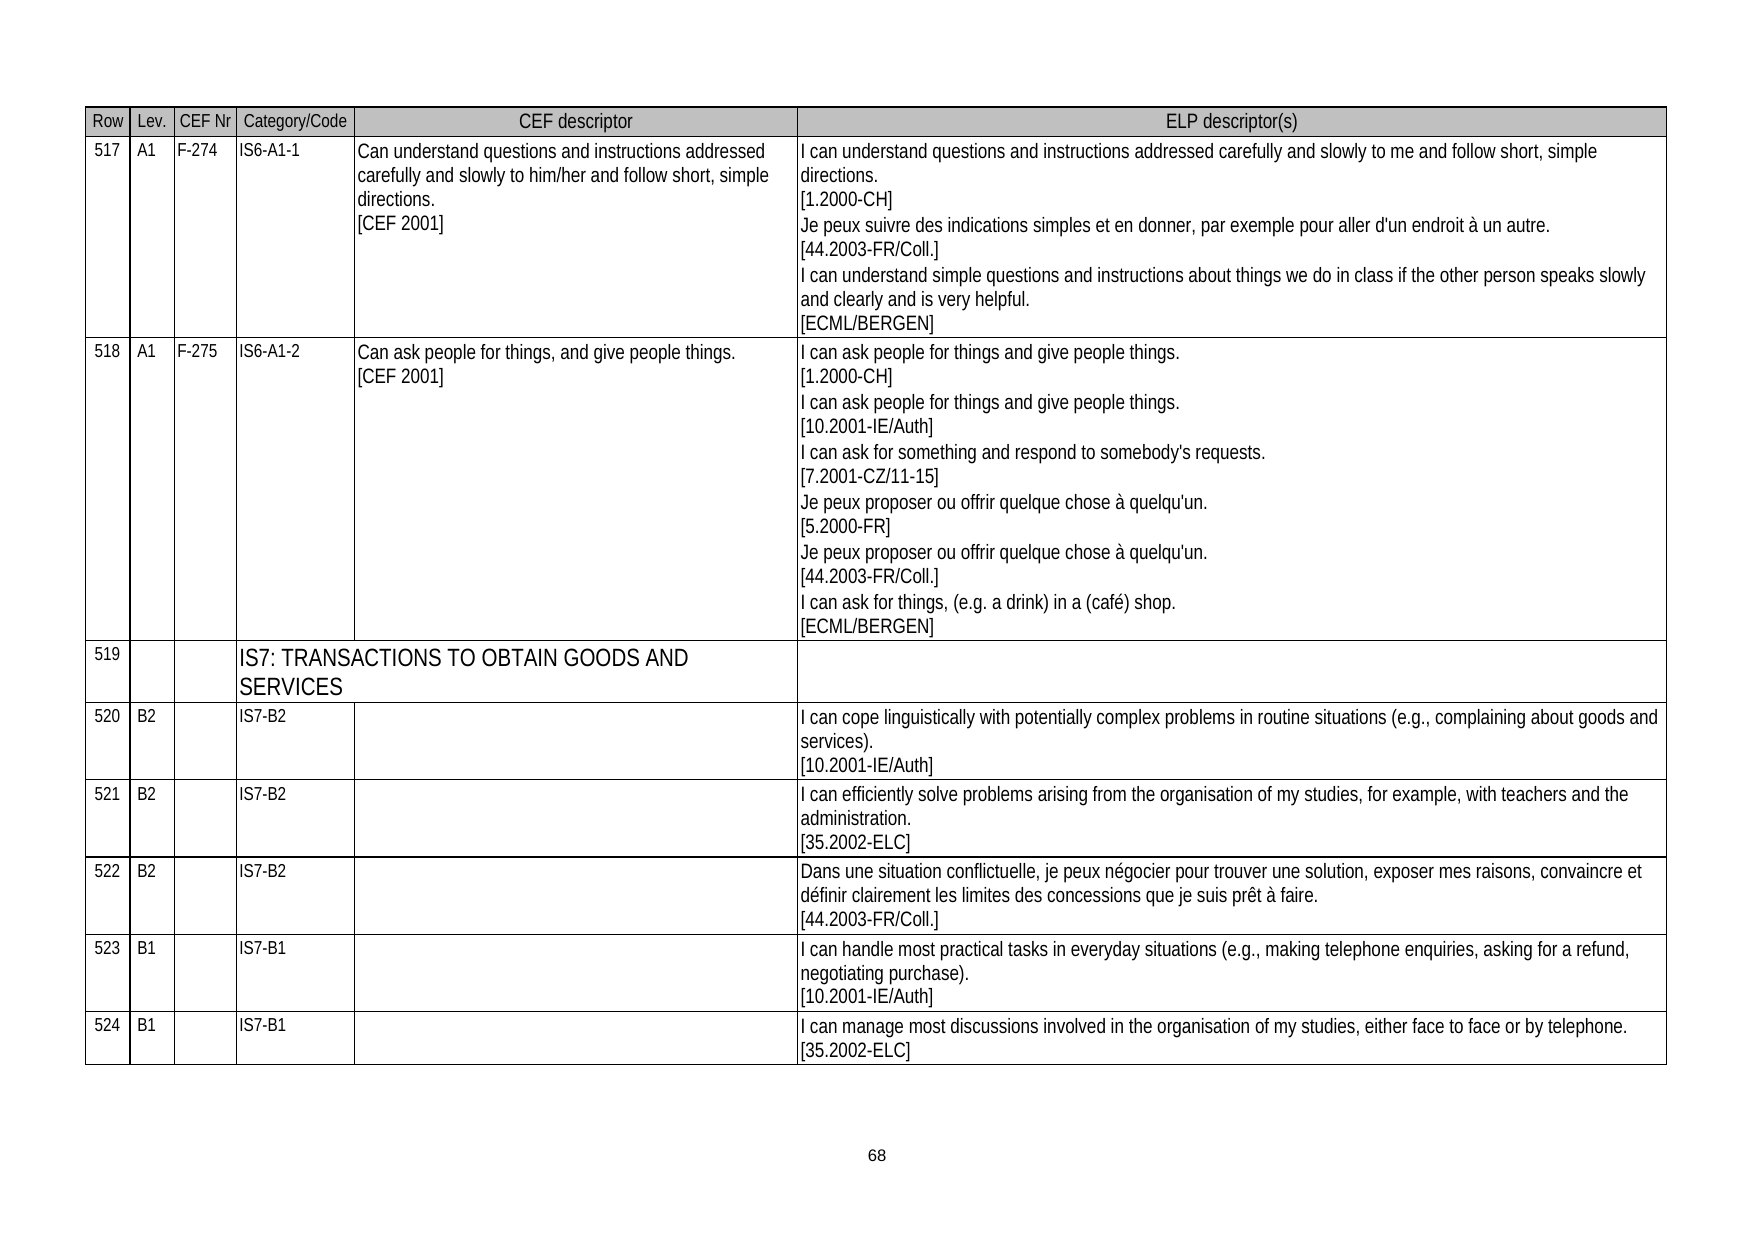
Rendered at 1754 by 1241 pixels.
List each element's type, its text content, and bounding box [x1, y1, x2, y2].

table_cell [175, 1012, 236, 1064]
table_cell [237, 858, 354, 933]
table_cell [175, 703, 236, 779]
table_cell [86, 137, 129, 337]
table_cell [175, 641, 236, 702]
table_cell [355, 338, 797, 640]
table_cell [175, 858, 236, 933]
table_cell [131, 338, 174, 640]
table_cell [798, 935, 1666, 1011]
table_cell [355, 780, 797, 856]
table_header Category/Code [237, 108, 354, 136]
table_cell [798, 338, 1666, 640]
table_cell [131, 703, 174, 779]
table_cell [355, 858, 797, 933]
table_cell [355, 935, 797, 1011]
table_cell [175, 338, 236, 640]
table_header Row [86, 108, 129, 136]
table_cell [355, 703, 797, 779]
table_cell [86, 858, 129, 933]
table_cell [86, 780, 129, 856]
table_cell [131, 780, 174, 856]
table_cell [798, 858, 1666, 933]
table_header CEF descriptor [355, 108, 797, 136]
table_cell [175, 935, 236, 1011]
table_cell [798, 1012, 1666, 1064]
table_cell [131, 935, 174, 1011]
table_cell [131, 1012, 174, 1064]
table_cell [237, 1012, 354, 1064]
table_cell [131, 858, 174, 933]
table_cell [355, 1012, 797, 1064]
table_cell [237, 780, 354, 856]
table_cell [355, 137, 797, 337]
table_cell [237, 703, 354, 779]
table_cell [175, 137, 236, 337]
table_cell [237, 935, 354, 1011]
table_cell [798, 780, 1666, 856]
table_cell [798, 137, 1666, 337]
table_header ELP descriptor(s) [798, 108, 1666, 136]
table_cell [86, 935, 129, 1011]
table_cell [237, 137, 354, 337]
table_header CEF Nr [175, 108, 236, 136]
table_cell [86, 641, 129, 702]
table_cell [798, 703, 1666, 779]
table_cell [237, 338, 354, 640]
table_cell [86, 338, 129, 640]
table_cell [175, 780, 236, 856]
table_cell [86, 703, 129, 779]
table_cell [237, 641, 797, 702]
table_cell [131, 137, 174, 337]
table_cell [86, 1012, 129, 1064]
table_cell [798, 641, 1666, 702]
table_header Lev. [131, 108, 174, 136]
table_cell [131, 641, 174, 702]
